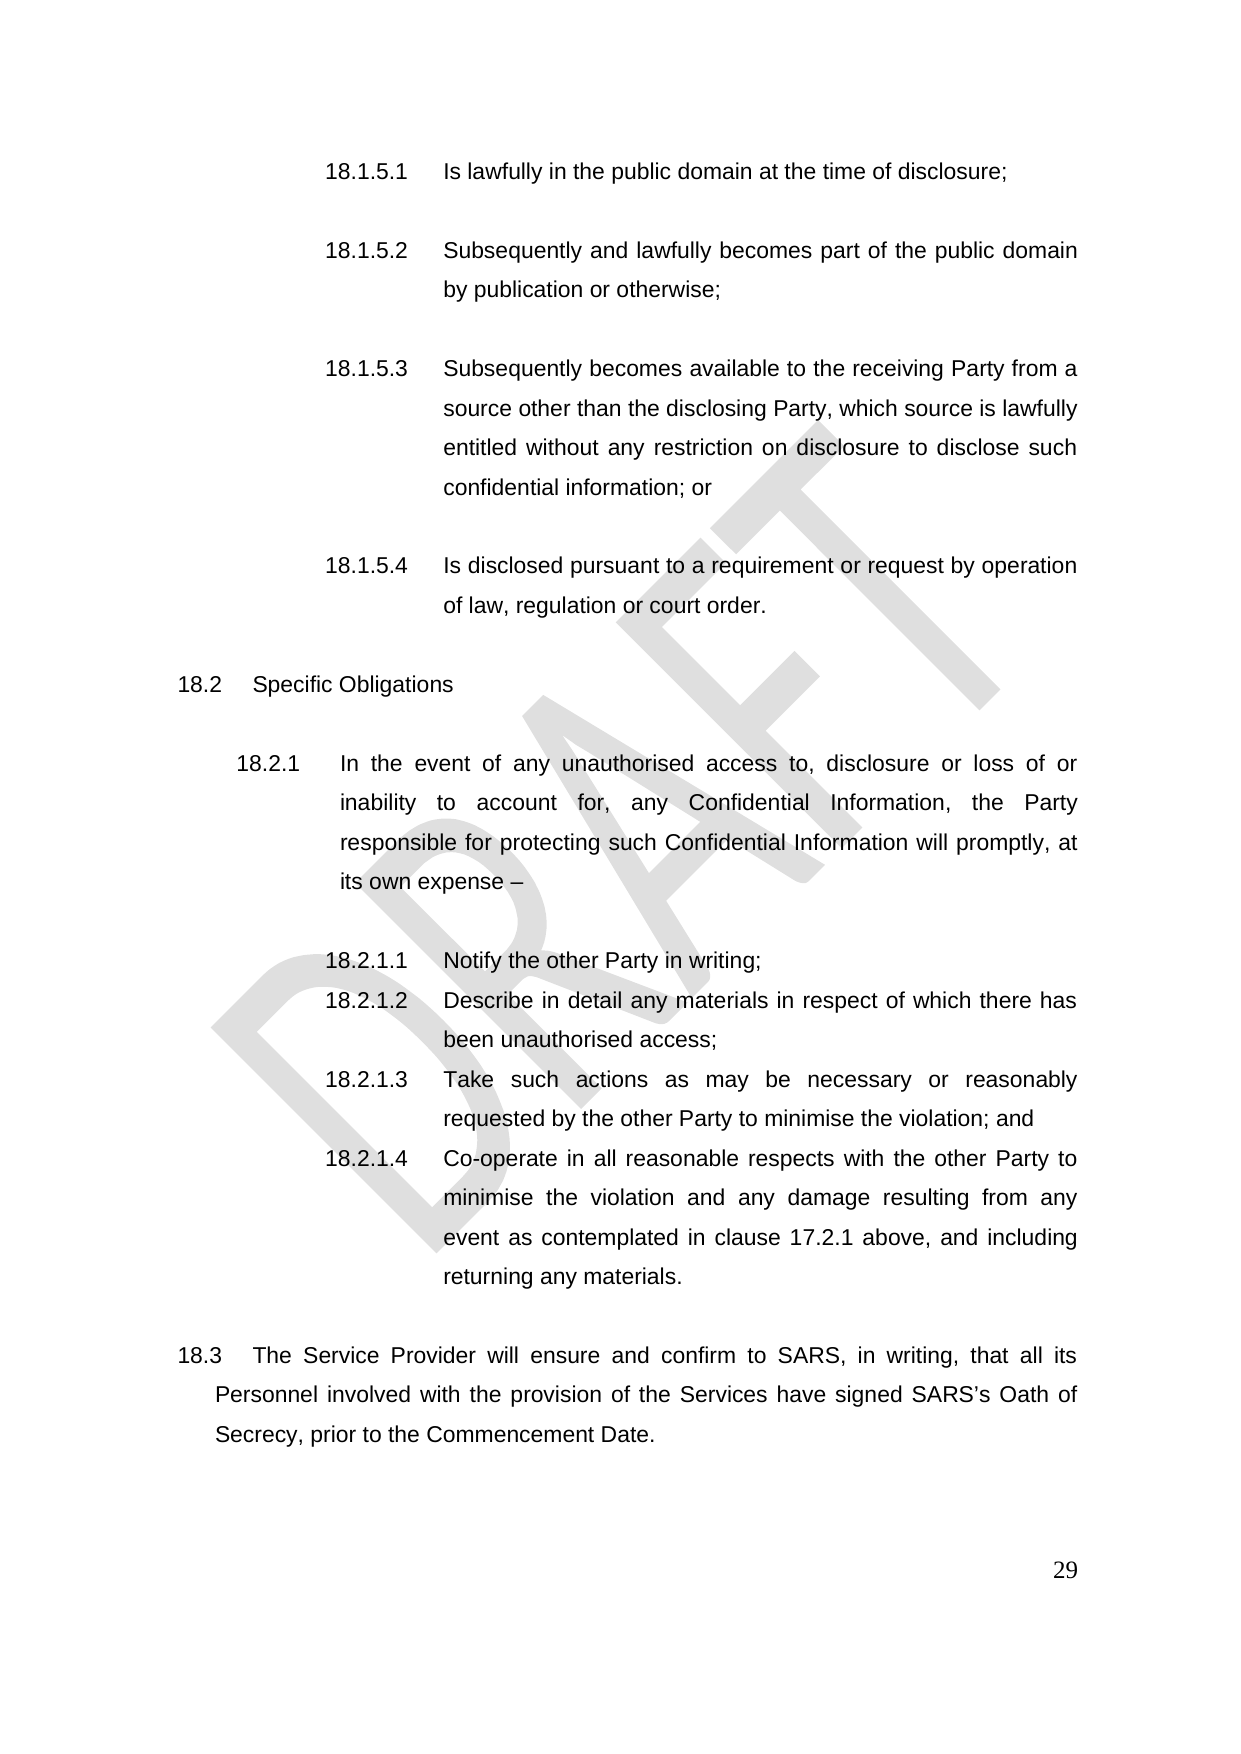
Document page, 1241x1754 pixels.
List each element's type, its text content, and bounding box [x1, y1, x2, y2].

list Subsequently and lawfully becomes part of the public domain by publication or otherwise; [325, 237, 1078, 302]
list In the event of any unauthorised access to, disclosure or loss of or inability to account for, any Confidential Information, the Party responsible for protecting such Confidential Information will promptly, at its own expense – [236, 750, 1078, 894]
list Subsequently becomes available to the receiving Party from a source other than the disclosing Party, which source is lawfully entitled without any restriction on disclosure to disclose such confidential information; or [325, 355, 1078, 500]
list The Service Provider will ensure and confirm to SARS, in writing, that all its Personnel involved with the provision of the Services have signed SARS’s Oath of Secrecy, prior to the Commencement Date. [177, 1342, 1078, 1447]
list Notify the other Party in writing; [325, 947, 1078, 973]
list Specific Obligations [177, 671, 1078, 697]
list Is disclosed pursuant to a requirement or request by operation of law, regulation or court order. [325, 552, 1078, 618]
list Is lawfully in the public domain at the time of disclosure; [325, 158, 1078, 184]
list Take such actions as may be necessary or reasonably requested by the other Party to minimise the violation; and [325, 1066, 1078, 1131]
list Co-operate in all reasonable respects with the other Party to minimise the violation and any damage resulting from any event as contemplated in clause 17.2.1 above, and including returning any materials. [325, 1144, 1078, 1289]
list Describe in detail any materials in respect of which there has been unauthorised access; [325, 987, 1078, 1052]
